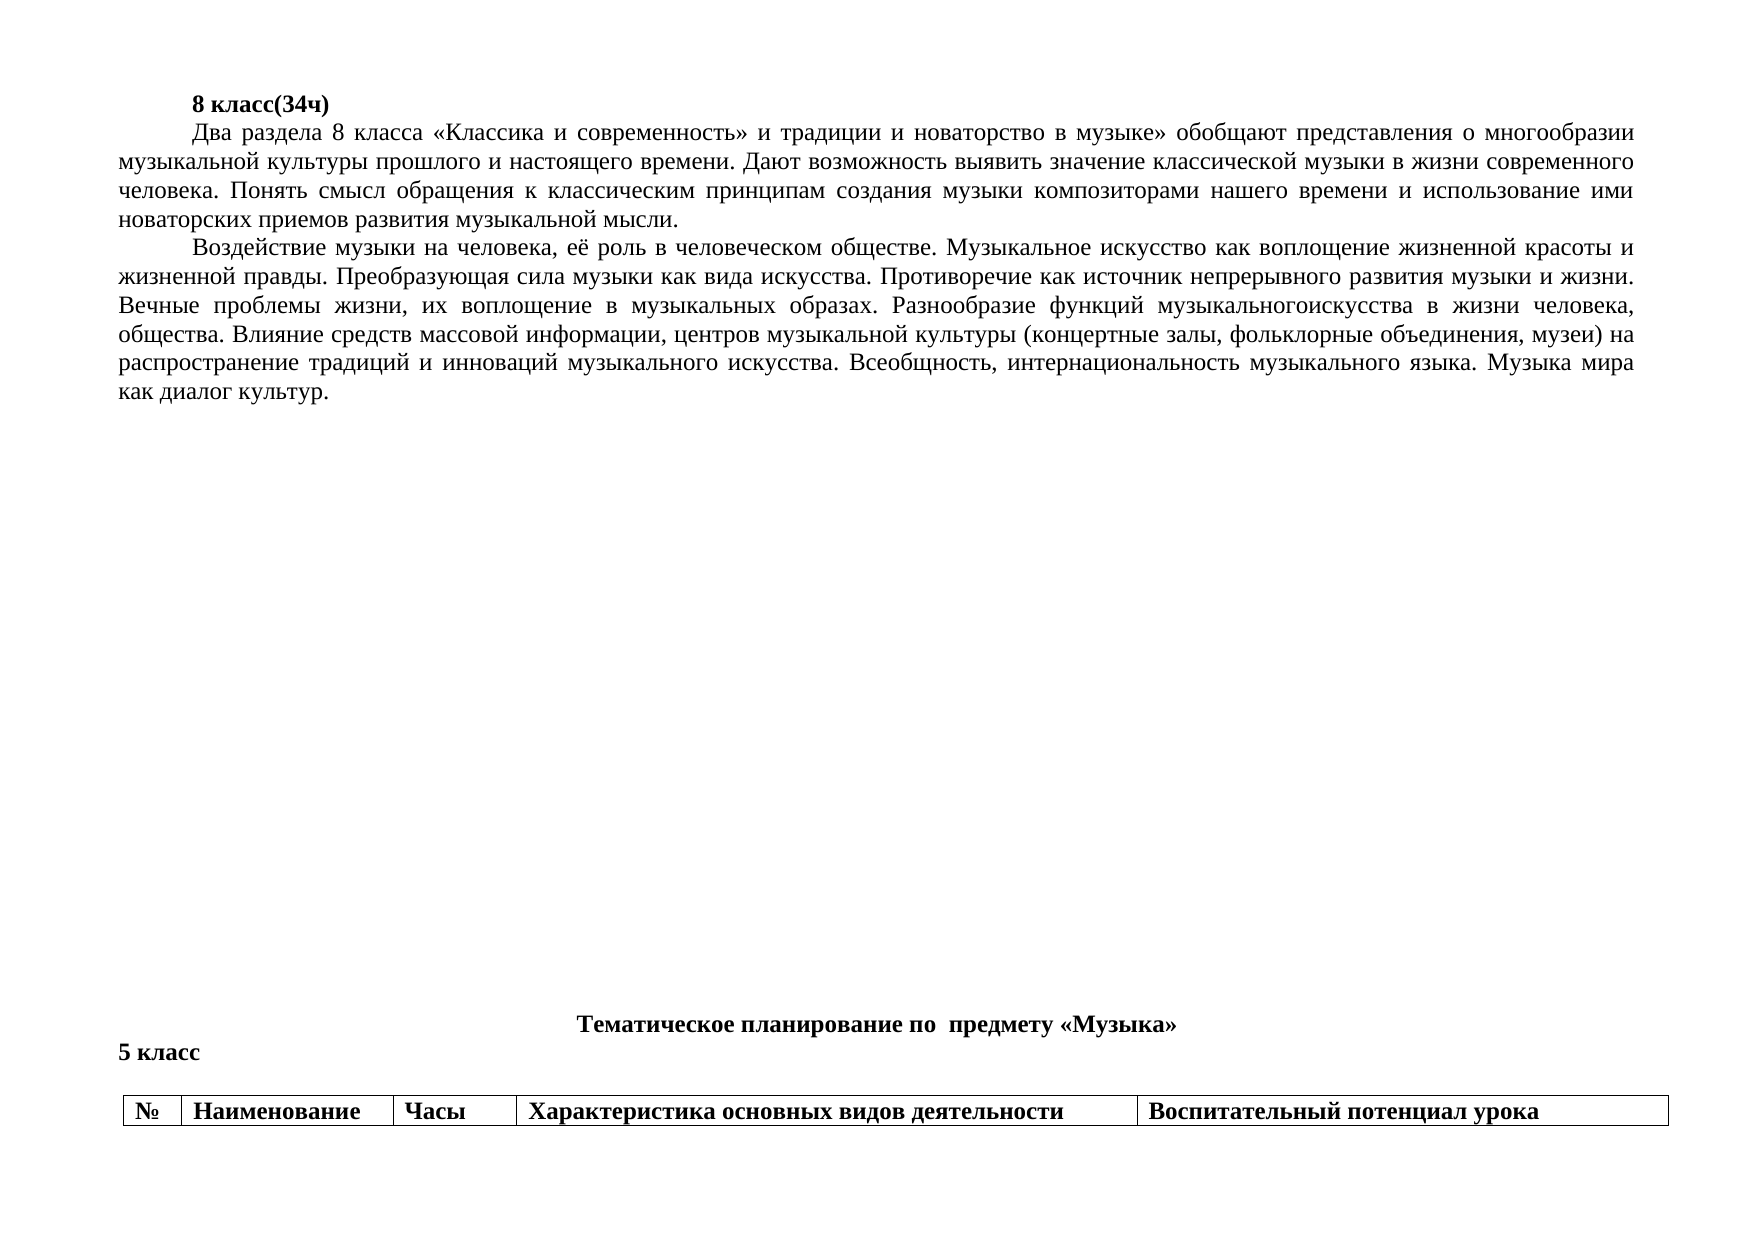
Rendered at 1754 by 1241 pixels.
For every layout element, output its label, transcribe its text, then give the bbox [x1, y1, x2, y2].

text Воздействие музыки на человека, её роль в человеческом обществе. Музыкальное искусство как воплощение жизненной красоты и жизненной правды. Преобразующая сила музыки как вида искусства. Противоречие как источник непрерывного развития музыки и жизни. Вечные проблемы жизни, их воплощение в музыкальных образах. Разнообразие функций музыкальногоискусства в жизни человека, общества. Влияние средств массовой информации, центров музыкальной культуры (концертные залы, фольклорные объединения, музеи) на распространение традиций и инноваций музыкального искусства. Всеобщность, интернациональность музыкального языка. Музыка мира как диалог культур. [118, 232, 1636, 405]
text Тематическое планирование по предмету «Музыка» [118, 1009, 1636, 1037]
table_header № п/п [124, 1096, 181, 1125]
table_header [1138, 1096, 1668, 1125]
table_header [394, 1096, 516, 1125]
text Два раздела 8 класса «Классика и современность» и традиции и новаторство в музыке» обобщают представления о многообразии музыкальной культуры прошлого и настоящего времени. Дают возможность выявить значение классической музыки в жизни современного человека. Понять смысл обращения к классическим принципам создания музыки композиторами нашего времени и использование ими новаторских приемов развития музыкальной мысли. [118, 117, 1636, 232]
text 8 класс(34ч) [118, 89, 1636, 117]
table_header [182, 1096, 393, 1125]
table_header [517, 1096, 1137, 1125]
text 5 класс [118, 1037, 1636, 1066]
